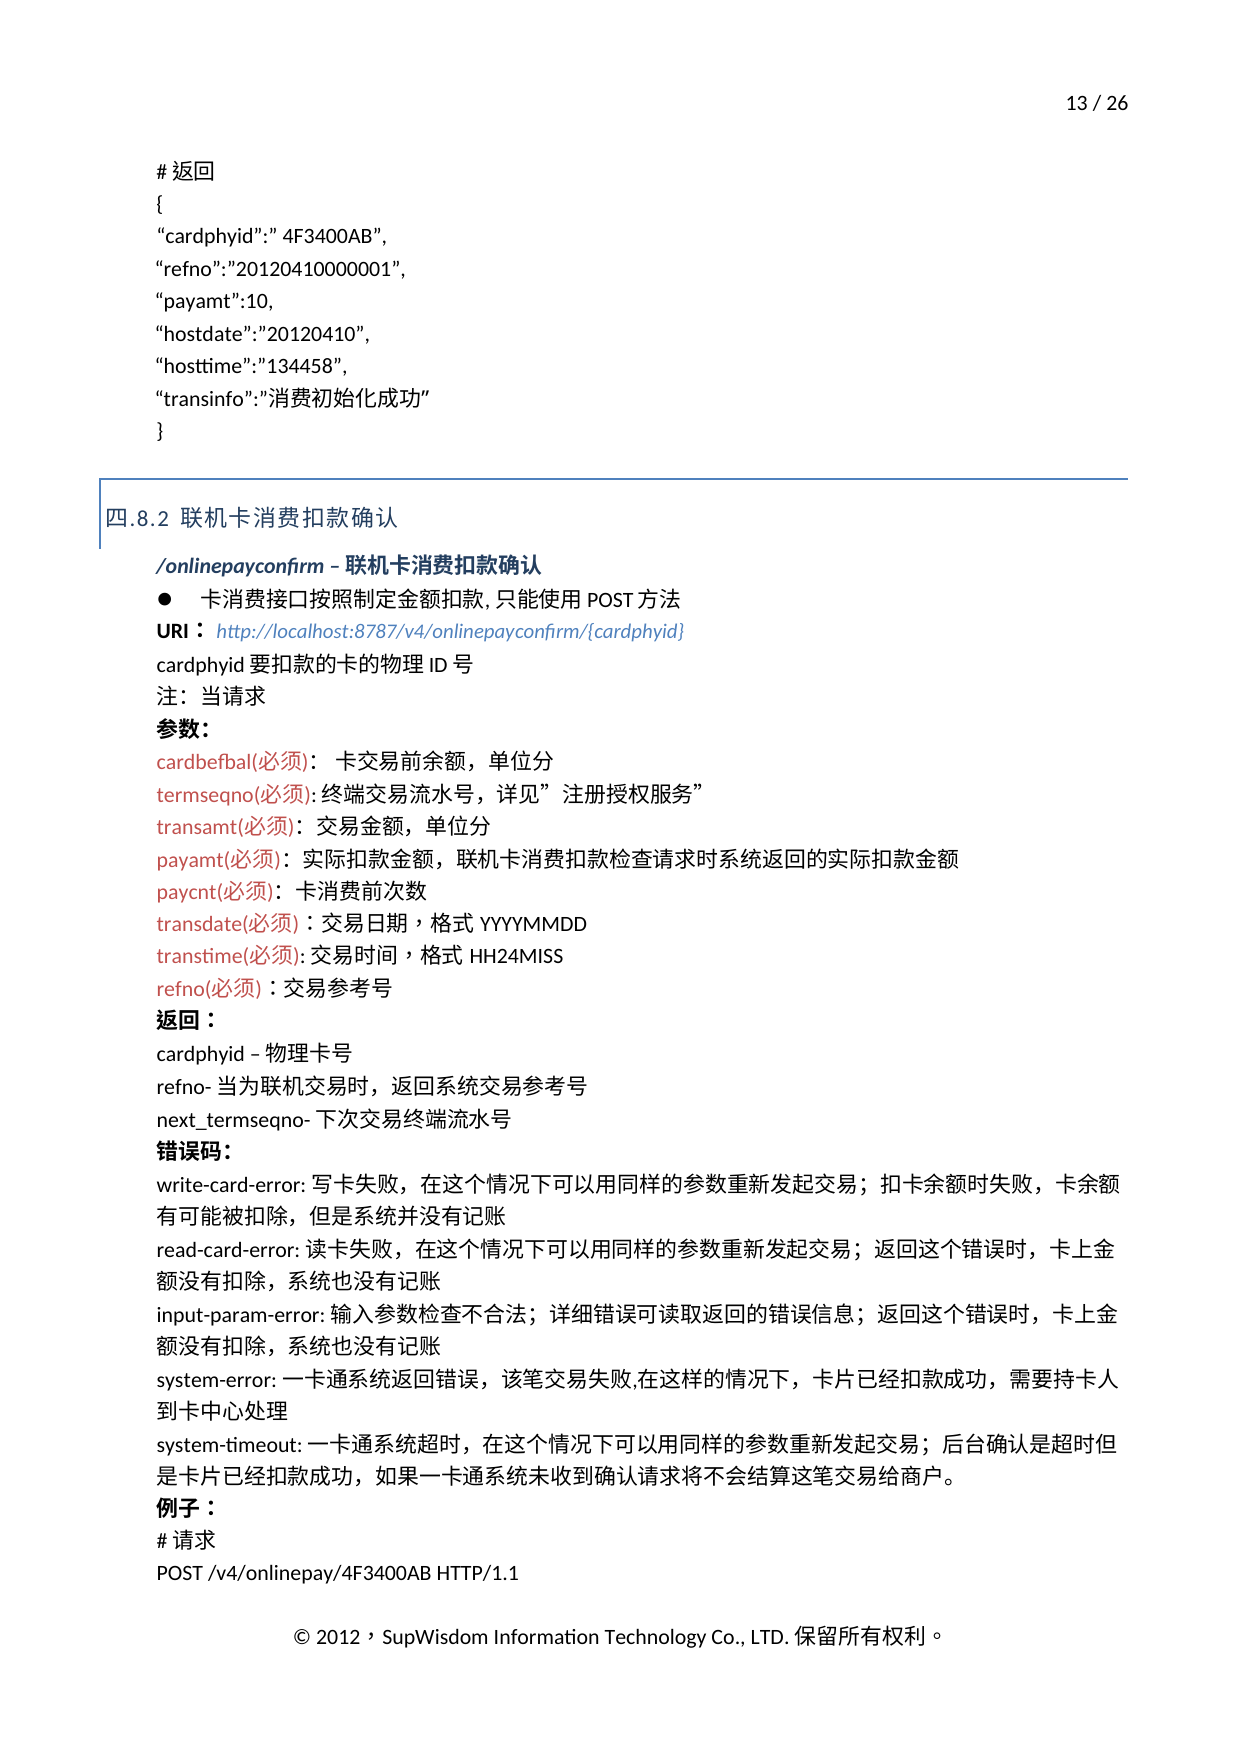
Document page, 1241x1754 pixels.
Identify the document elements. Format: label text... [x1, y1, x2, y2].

text termseqno(必须): 终端交易流水号，详见”注册授权服务” [156, 776, 1128, 809]
text system-error: 一卡通系统返回错误，该笔交易失败,在这样的情况下，卡片已经扣款成功，需要持卡人到卡中心处理 [156, 1361, 1128, 1426]
text cardphyid – 物理卡号 [156, 1036, 1128, 1069]
text 注：当请求 [156, 679, 1128, 711]
text 返回： [156, 1004, 1128, 1036]
text { [112, 187, 1128, 219]
text 错误码： [156, 1134, 1128, 1166]
text write-card-error: 写卡失败，在这个情况下可以用同样的参数重新发起交易；扣卡余额时失败，卡余额有可能被扣除，但是系统并没有记账 [156, 1166, 1128, 1231]
text # 返回 [112, 154, 1128, 187]
text cardbefbal(必须)： 卡交易前余额，单位分 [156, 744, 1128, 776]
text paycnt(必须)：卡消费前次数 [156, 874, 1128, 906]
text /onlinepayconfirm – 联机卡消费扣款确认 [134, 549, 1106, 581]
text POST /v4/onlinepay/4F3400AB HTTP/1.1 [156, 1556, 1128, 1589]
text transdate(必须)：交易日期，格式 YYYYMMDD [156, 906, 1128, 939]
text input-param-error: 输入参数检查不合法；详细错误可读取返回的错误信息；返回这个错误时，卡上金额没有扣除，系统也没有记账 [156, 1296, 1128, 1361]
list 卡消费接口按照制定金额扣款, 只能使用POST方法 [156, 581, 1128, 614]
text # 请求 [156, 1524, 1128, 1556]
text read-card-error: 读卡失败，在这个情况下可以用同样的参数重新发起交易；返回这个错误时，卡上金额没有扣除，系统也没有记账 [156, 1231, 1128, 1296]
text payamt(必须)：实际扣款金额，联机卡消费扣款检查请求时系统返回的实际扣款金额 [156, 841, 1128, 874]
text URI： http://localhost:8787/v4/onlinepayconfirm/{cardphyid} [156, 614, 1128, 646]
text “hosttime”:”134458”, [112, 349, 1128, 382]
text next_termseqno- 下次交易终端流水号 [156, 1101, 1128, 1134]
text transtime(必须): 交易时间，格式 HH24MISS [156, 939, 1128, 971]
text “payamt”:10, [112, 284, 1128, 317]
subtitle 联机卡消费扣款确认 [101, 480, 1128, 549]
text cardphyid要扣款的卡的物理ID号 [156, 646, 1128, 679]
text “cardphyid”:” 4F3400AB”, [112, 219, 1128, 252]
text transamt(必须)：交易金额，单位分 [156, 809, 1128, 841]
text “transinfo”:”消费初始化成功” [112, 382, 1128, 414]
text “refno”:”20120410000001”, [112, 252, 1128, 284]
text refno- 当为联机交易时，返回系统交易参考号 [156, 1069, 1128, 1101]
text refno(必须)：交易参考号 [156, 971, 1128, 1004]
text 例子： [156, 1491, 1128, 1524]
text “hostdate”:”20120410”, [112, 317, 1128, 349]
text } [112, 414, 1128, 447]
text 参数： [156, 711, 1128, 744]
text system-timeout: 一卡通系统超时，在这个情况下可以用同样的参数重新发起交易；后台确认是超时但是卡片已经扣款成功，如果一卡通系统未收到确认请求将不会结算这笔交易给商户。 [156, 1426, 1128, 1491]
